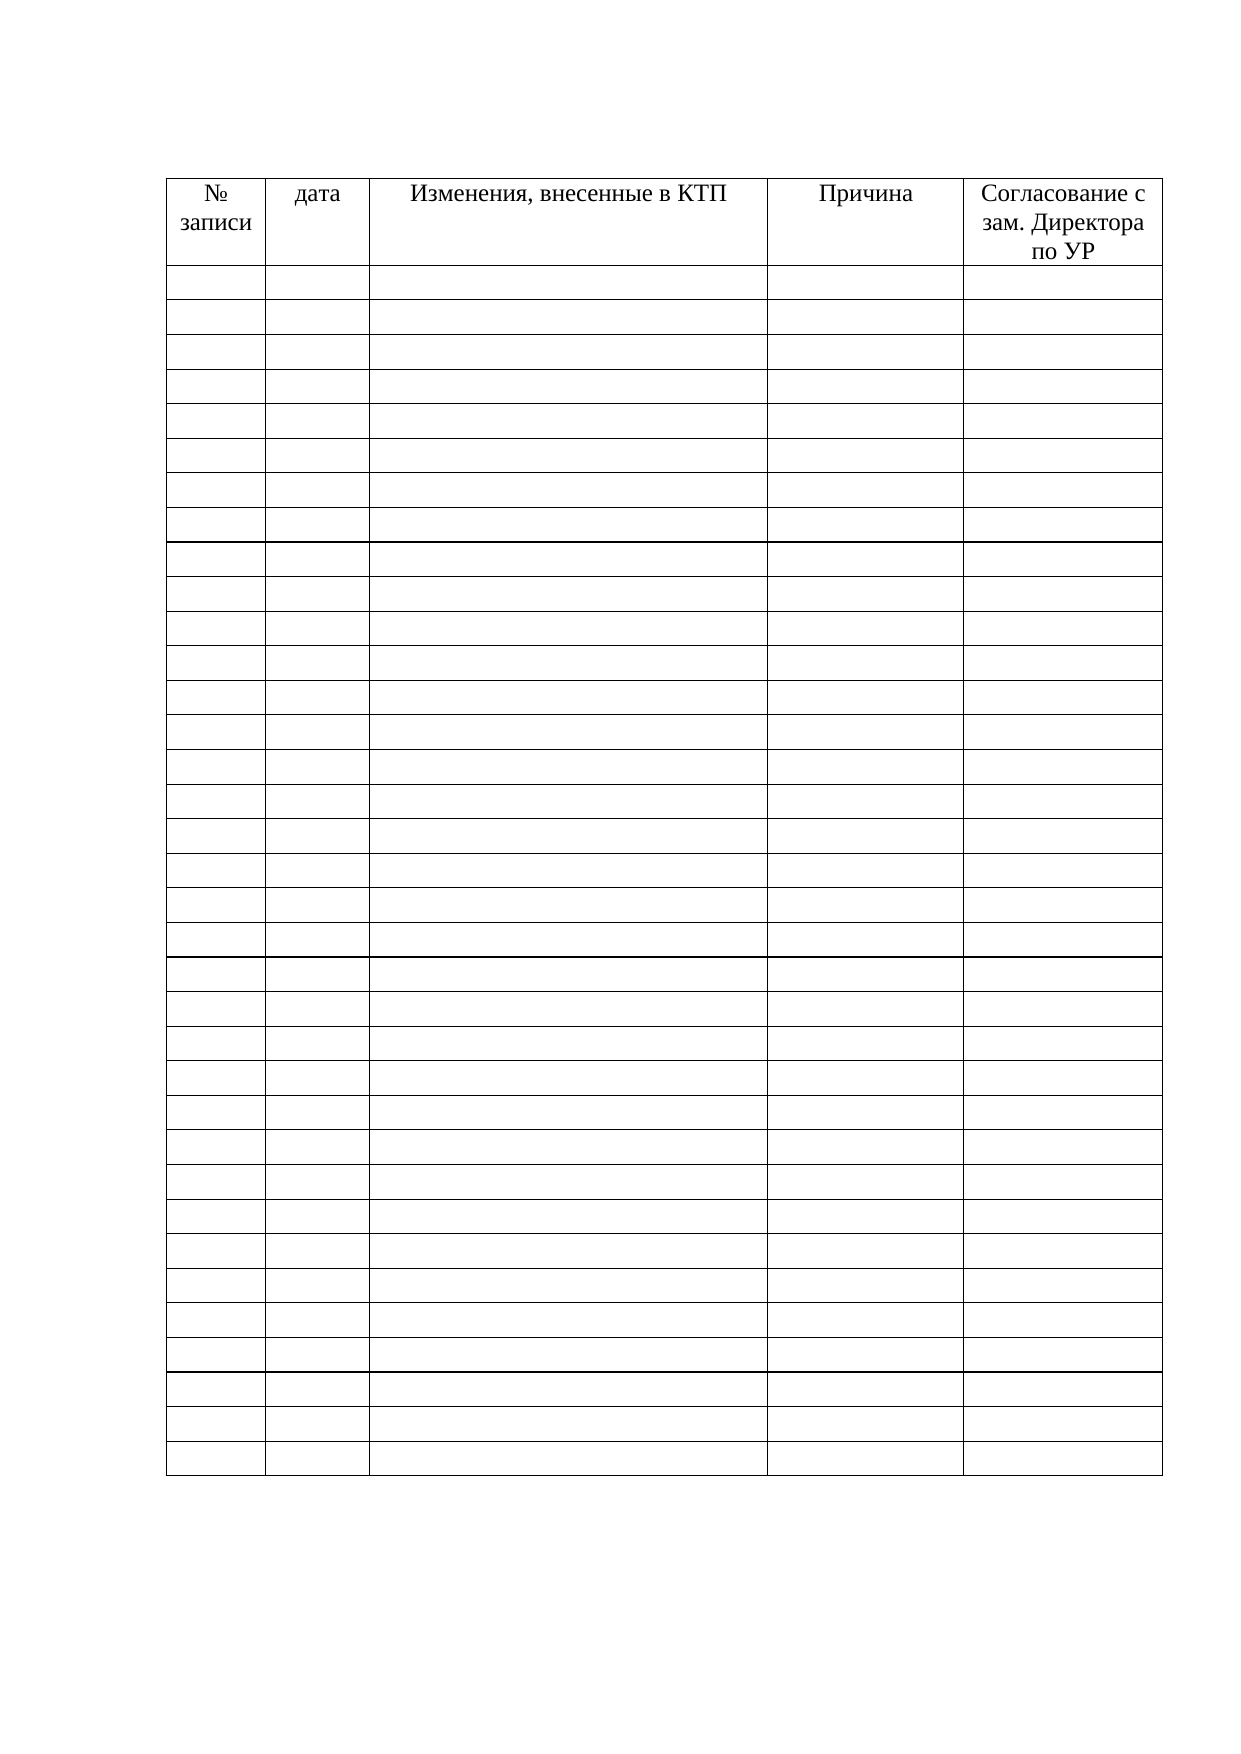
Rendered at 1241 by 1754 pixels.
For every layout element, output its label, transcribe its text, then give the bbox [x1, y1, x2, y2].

table_cell [266, 854, 369, 887]
table_cell [370, 819, 767, 853]
table_cell [370, 888, 767, 922]
table_cell [768, 1027, 963, 1060]
table_cell [964, 888, 1162, 922]
table_cell [964, 1165, 1162, 1198]
table_cell [266, 612, 369, 645]
table_cell [370, 335, 767, 368]
table_cell [266, 404, 369, 438]
table_cell [167, 923, 265, 956]
table_cell [266, 1130, 369, 1164]
table_cell [167, 1234, 265, 1268]
table_cell [167, 1200, 265, 1233]
table_cell [768, 612, 963, 645]
table_cell [768, 715, 963, 749]
table_cell [370, 1373, 767, 1406]
table_cell [370, 1027, 767, 1060]
table_cell [964, 439, 1162, 472]
table_cell [167, 335, 265, 368]
table_cell [266, 439, 369, 472]
table_cell [768, 958, 963, 991]
table_cell [964, 1096, 1162, 1129]
table_cell [167, 473, 265, 507]
table_cell [266, 1303, 369, 1337]
table_cell [768, 750, 963, 783]
table_cell [370, 992, 767, 1026]
table_cell [370, 958, 767, 991]
table_cell [266, 1442, 369, 1475]
table_cell [964, 1269, 1162, 1302]
table_cell [964, 473, 1162, 507]
table_cell [370, 612, 767, 645]
table_cell [768, 1061, 963, 1095]
table_cell [768, 300, 963, 334]
table_cell [266, 1027, 369, 1060]
table_cell [167, 1303, 265, 1337]
table_cell [266, 1200, 369, 1233]
table_cell [266, 508, 369, 541]
table_cell [768, 1407, 963, 1441]
table_cell [768, 404, 963, 438]
table_cell [167, 1442, 265, 1475]
table_cell [768, 646, 963, 680]
table_cell [964, 1442, 1162, 1475]
table_cell [266, 1269, 369, 1302]
table_cell [167, 819, 265, 853]
table_cell [964, 370, 1162, 403]
table_cell [167, 1338, 265, 1371]
table_cell [370, 1442, 767, 1475]
table_cell [167, 370, 265, 403]
table_cell [266, 1338, 369, 1371]
table_header Причина [768, 179, 963, 265]
table_cell [964, 958, 1162, 991]
table_cell [964, 992, 1162, 1026]
table_cell [266, 958, 369, 991]
table_cell [167, 854, 265, 887]
table_cell [768, 681, 963, 714]
table_cell [964, 335, 1162, 368]
table_cell [964, 300, 1162, 334]
table_cell [266, 923, 369, 956]
table_cell [266, 785, 369, 818]
table_cell [768, 266, 963, 299]
table_cell [266, 681, 369, 714]
table_cell [167, 1165, 265, 1198]
table_cell [768, 508, 963, 541]
table_cell [370, 1200, 767, 1233]
table_cell [370, 404, 767, 438]
table_cell [768, 923, 963, 956]
table_cell [266, 888, 369, 922]
table_cell [964, 923, 1162, 956]
table_cell [370, 923, 767, 956]
table_cell [167, 266, 265, 299]
table_cell [964, 646, 1162, 680]
table_cell [266, 992, 369, 1026]
table_cell [167, 958, 265, 991]
table_cell [370, 1303, 767, 1337]
table_cell [167, 1373, 265, 1406]
table_header № записи [167, 179, 265, 265]
table_cell [370, 1130, 767, 1164]
table_cell [167, 992, 265, 1026]
table_cell [768, 888, 963, 922]
table_cell [266, 1165, 369, 1198]
table_cell [266, 266, 369, 299]
table_cell [370, 370, 767, 403]
table_cell [964, 819, 1162, 853]
table_cell [370, 1096, 767, 1129]
table_cell [768, 1338, 963, 1371]
table_cell [964, 715, 1162, 749]
table_cell [964, 1027, 1162, 1060]
table_cell [266, 543, 369, 576]
table_cell [370, 715, 767, 749]
table_cell [768, 439, 963, 472]
table_cell [370, 750, 767, 783]
table_cell [167, 888, 265, 922]
table_cell [167, 508, 265, 541]
table_cell [768, 1234, 963, 1268]
table_cell [167, 785, 265, 818]
table_cell [964, 404, 1162, 438]
table_cell [964, 1373, 1162, 1406]
table_cell [964, 681, 1162, 714]
table_cell [266, 1096, 369, 1129]
table_header дата [266, 179, 369, 265]
table_cell [370, 473, 767, 507]
table_cell [370, 439, 767, 472]
table_cell [768, 370, 963, 403]
table_cell [964, 1200, 1162, 1233]
table_cell [266, 1061, 369, 1095]
table_cell [768, 1303, 963, 1337]
table_cell [266, 1407, 369, 1441]
table_cell [768, 819, 963, 853]
table_cell [370, 1061, 767, 1095]
table_cell [964, 750, 1162, 783]
table_cell [370, 1269, 767, 1302]
table_cell [370, 1338, 767, 1371]
table_cell [167, 300, 265, 334]
table_cell [768, 785, 963, 818]
table_cell [370, 266, 767, 299]
table_cell [768, 1130, 963, 1164]
table_cell [370, 300, 767, 334]
table_cell [964, 1303, 1162, 1337]
table_cell [964, 854, 1162, 887]
table_cell [964, 1338, 1162, 1371]
table_cell [768, 577, 963, 611]
table_cell [266, 1234, 369, 1268]
table_cell [370, 681, 767, 714]
table_cell [768, 1373, 963, 1406]
table_header Согласование с зам. Директора по УР [964, 179, 1162, 265]
table_cell [370, 1234, 767, 1268]
table_cell [964, 508, 1162, 541]
table_cell [167, 1407, 265, 1441]
table_cell [370, 646, 767, 680]
table_cell [964, 1234, 1162, 1268]
table_cell [167, 1027, 265, 1060]
table_cell [266, 473, 369, 507]
table_cell [768, 1269, 963, 1302]
table_cell [768, 473, 963, 507]
table_cell [167, 543, 265, 576]
table_cell [370, 1407, 767, 1441]
table_cell [768, 854, 963, 887]
table_cell [964, 1407, 1162, 1441]
table_cell [964, 266, 1162, 299]
table_cell [768, 1096, 963, 1129]
table_cell [964, 785, 1162, 818]
table_cell [370, 785, 767, 818]
table_cell [370, 577, 767, 611]
table_cell [167, 1269, 265, 1302]
table_cell [768, 1442, 963, 1475]
table_cell [768, 1165, 963, 1198]
table_cell [266, 750, 369, 783]
table_cell [266, 300, 369, 334]
table_cell [768, 1200, 963, 1233]
table_cell [266, 577, 369, 611]
table_cell [964, 612, 1162, 645]
table_cell [167, 1130, 265, 1164]
table_cell [167, 577, 265, 611]
table_cell [266, 646, 369, 680]
table_cell [964, 577, 1162, 611]
table_cell [964, 543, 1162, 576]
table_cell [370, 854, 767, 887]
table_cell [370, 508, 767, 541]
table_cell [167, 1096, 265, 1129]
table_cell [167, 715, 265, 749]
table_cell [768, 335, 963, 368]
table_cell [266, 335, 369, 368]
table_cell [768, 992, 963, 1026]
table_cell [370, 1165, 767, 1198]
table_cell [167, 404, 265, 438]
table_cell [266, 819, 369, 853]
table_cell [768, 543, 963, 576]
table_cell [167, 439, 265, 472]
table_cell [964, 1130, 1162, 1164]
table_cell [266, 1373, 369, 1406]
table_cell [167, 681, 265, 714]
table_cell [266, 715, 369, 749]
table_cell [167, 612, 265, 645]
table_cell [167, 646, 265, 680]
table_cell [266, 370, 369, 403]
table_header Изменения, внесенные в КТП [370, 179, 767, 265]
table_cell [167, 750, 265, 783]
table_cell [370, 543, 767, 576]
table_cell [167, 1061, 265, 1095]
table_cell [964, 1061, 1162, 1095]
